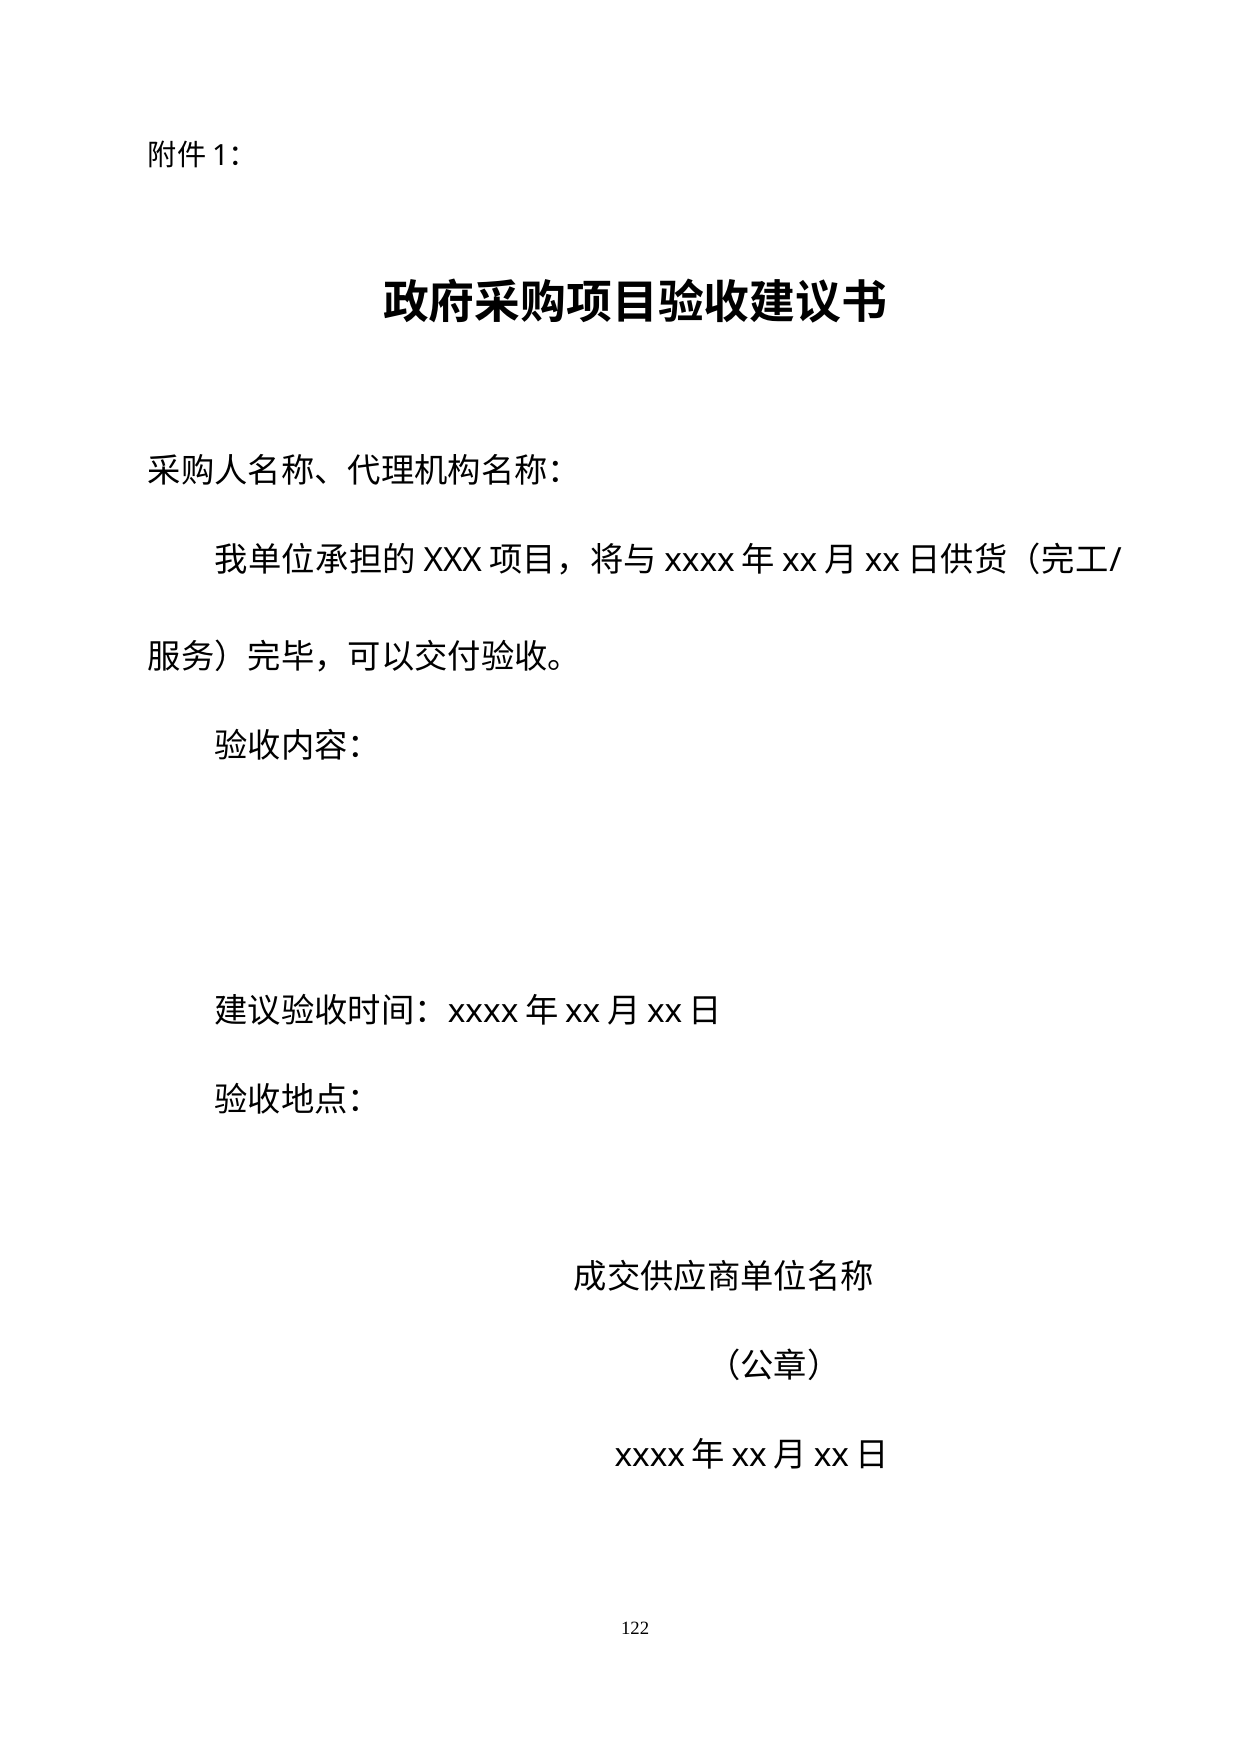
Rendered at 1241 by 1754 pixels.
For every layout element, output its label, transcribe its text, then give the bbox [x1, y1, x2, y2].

text 我单位承担的XXX项目，将与xxxx年xx月xx日供货（完工/服务）完毕，可以交付验收。 [148, 524, 1122, 687]
text 建议验收时间：xxxx年xx月xx日 [148, 975, 1122, 1040]
text 验收地点： [148, 1064, 1122, 1129]
text 采购人名称、代理机构名称： [148, 435, 1122, 500]
text 成交供应商单位名称 [148, 1241, 1122, 1306]
text （公章） [148, 1331, 1122, 1396]
text xxxx年xx月xx日 [148, 1420, 1122, 1485]
text 附件1： [148, 120, 1122, 185]
text 验收内容： [148, 711, 1122, 776]
text 政府采购项目验收建议书 [148, 250, 1122, 348]
